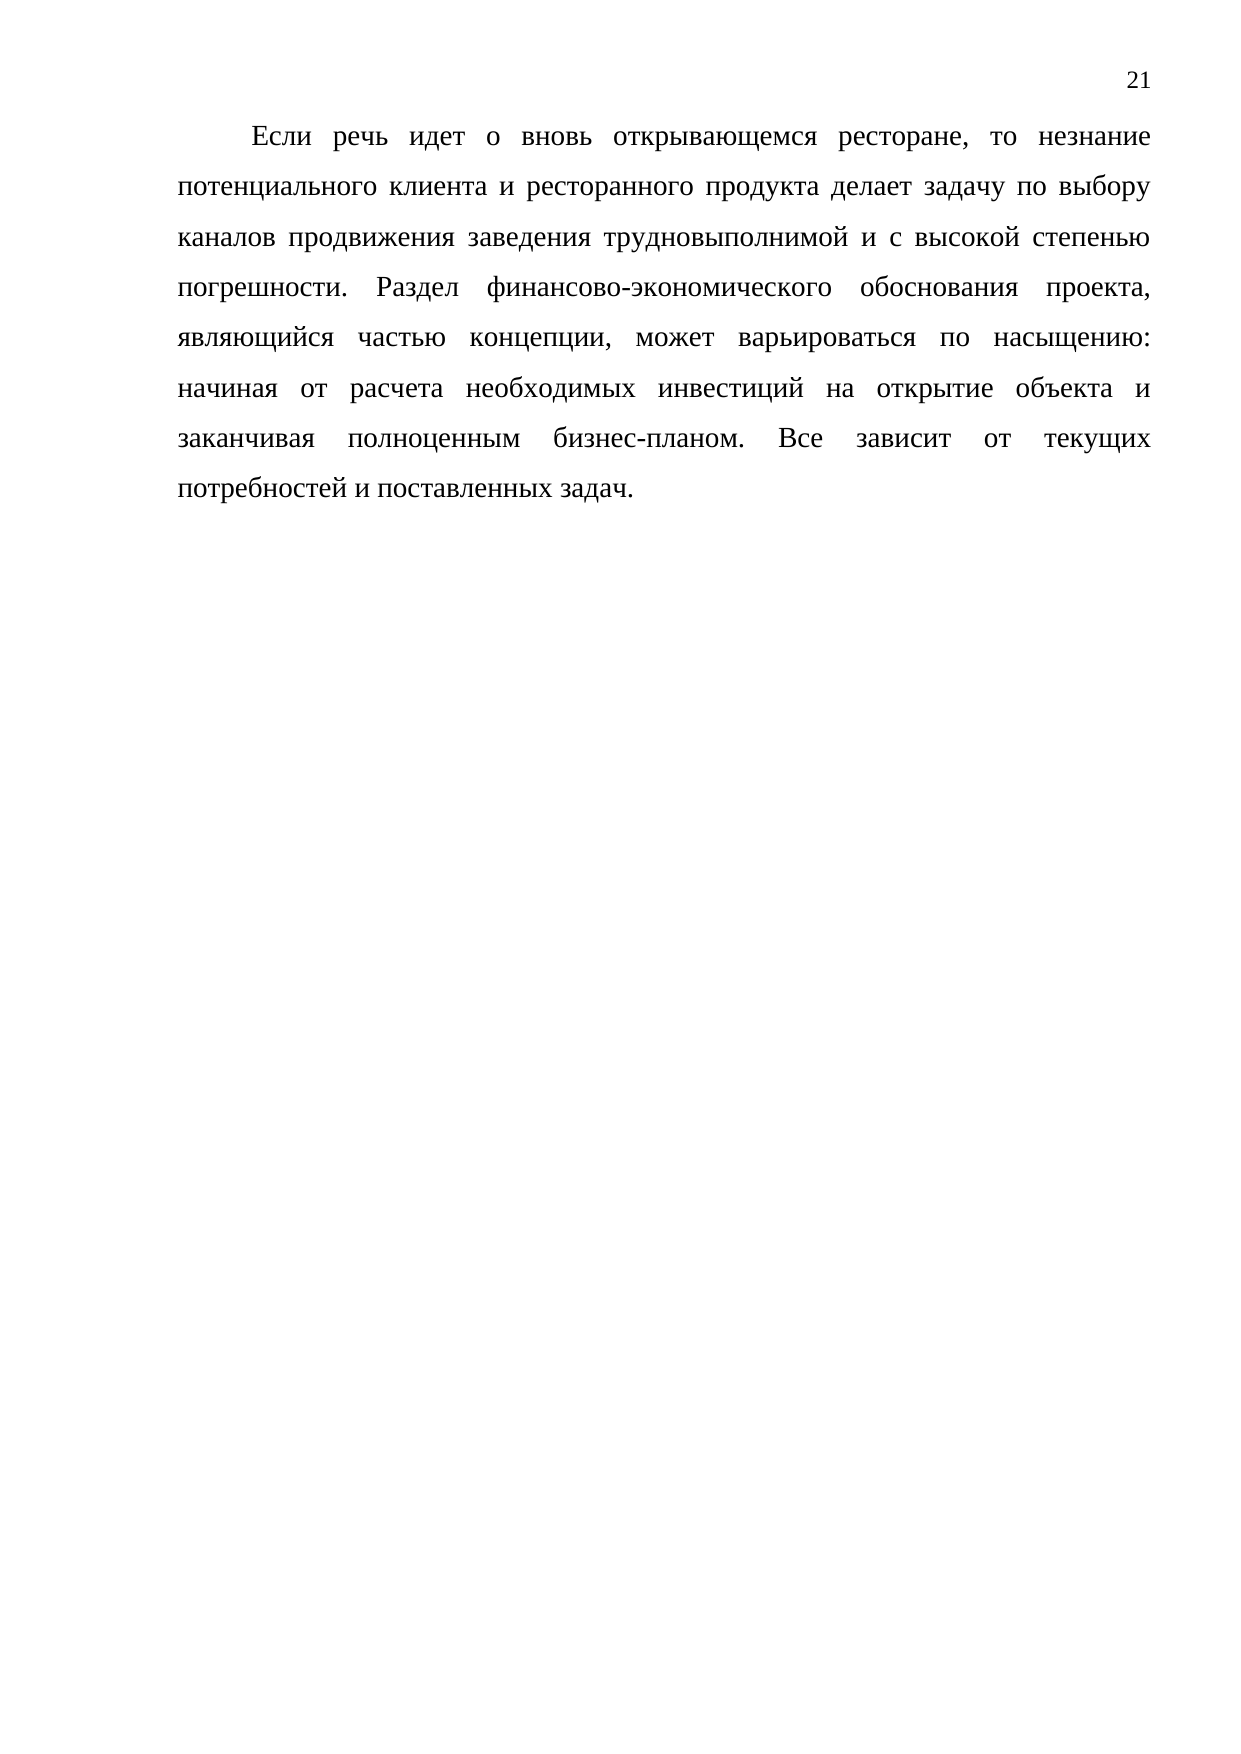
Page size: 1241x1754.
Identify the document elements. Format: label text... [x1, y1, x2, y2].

text Если речь идет о вновь открывающемся ресторане, то незнание потенциального клиента и ресторанного продукта делает задачу по выбору каналов продвижения заведения трудновыполнимой и с высокой степенью погрешности. Раздел финансово-экономического обоснования проекта, являющийся частью концепции, может варьироваться по насыщению: начиная от расчета необходимых инвестиций на открытие объекта и заканчивая полноценным бизнес-планом. Все зависит от текущих потребностей и поставленных задач. [177, 118, 1152, 504]
